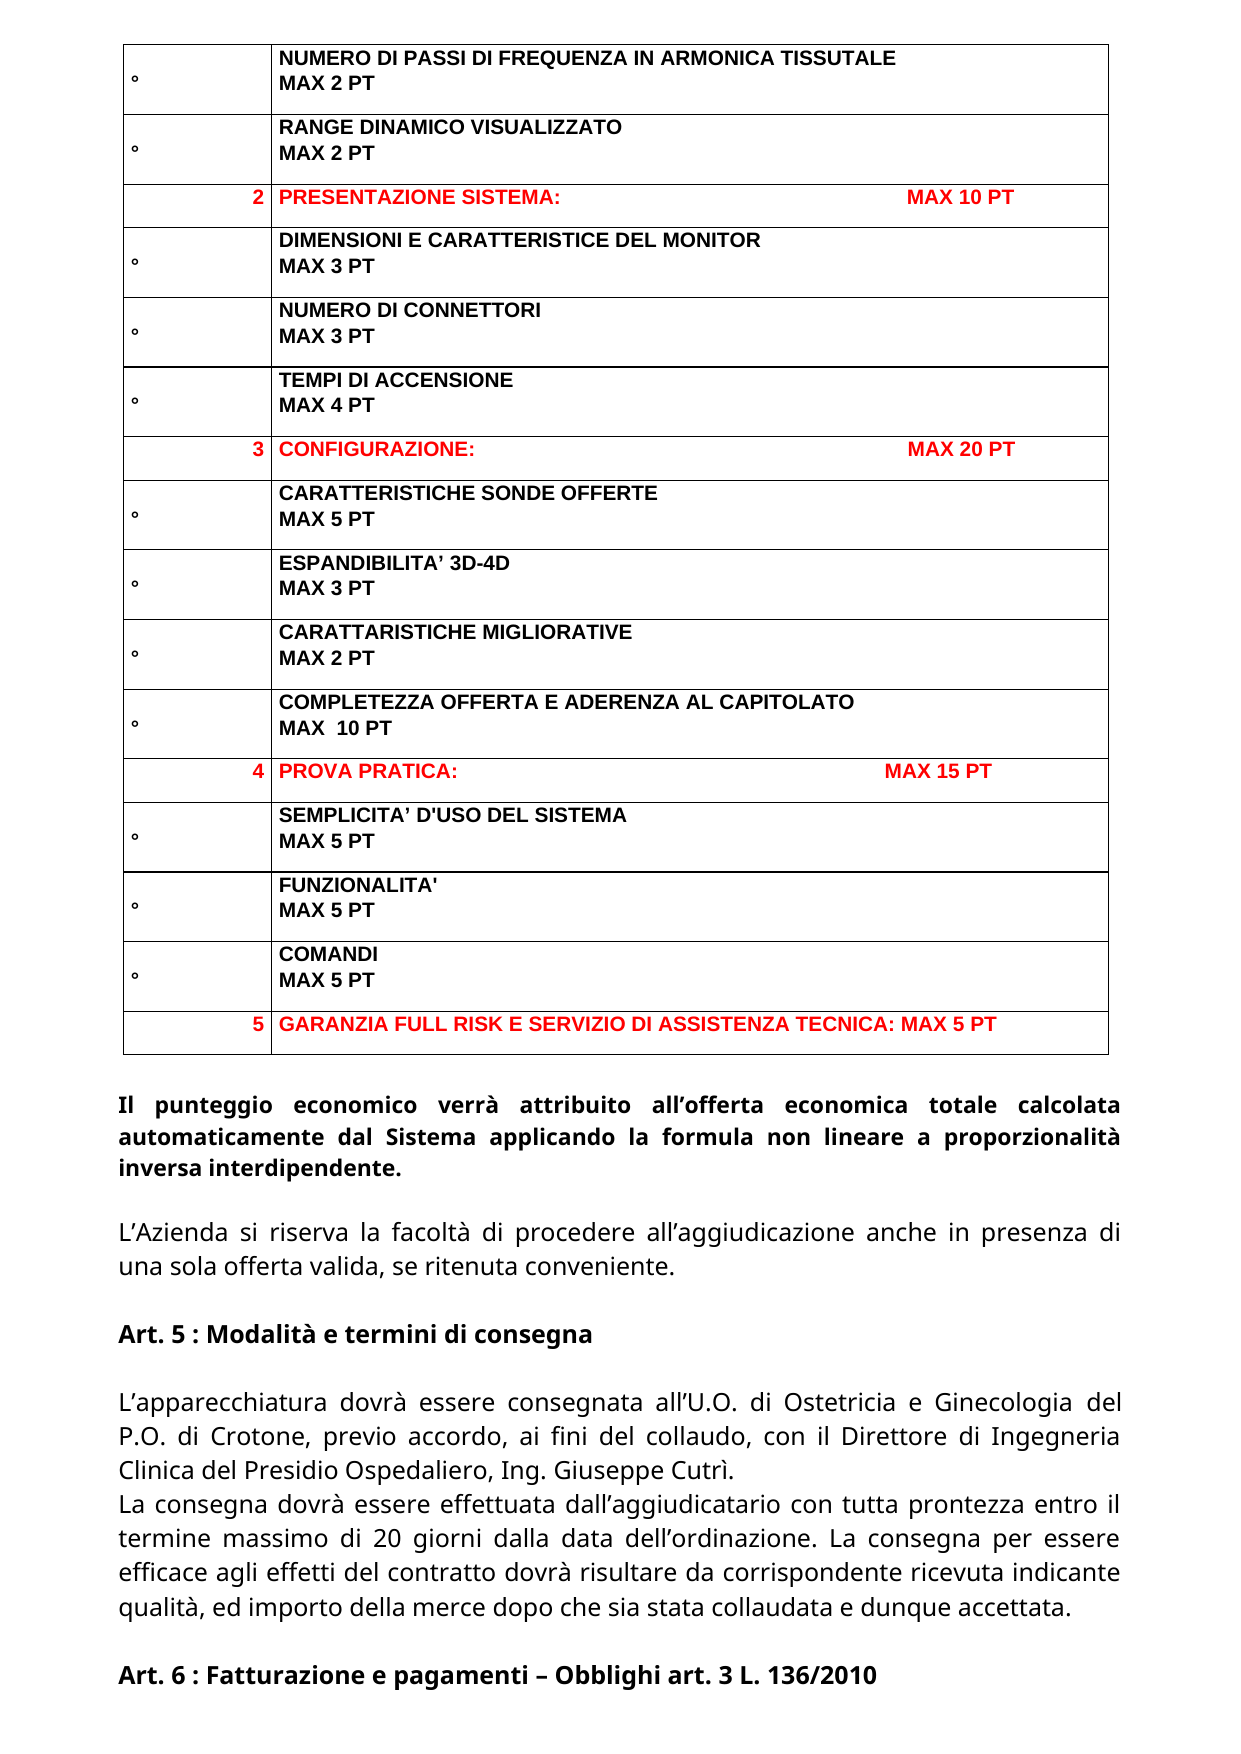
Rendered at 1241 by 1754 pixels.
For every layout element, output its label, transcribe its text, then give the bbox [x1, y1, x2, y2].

table_cell ° [124, 45, 271, 114]
table_cell PROVA PRATICA: MAX 15 PT [272, 759, 1108, 802]
table_cell ESPANDIBILITA’ 3D-4D MAX 3 PT [272, 550, 1108, 619]
table_cell ° [124, 368, 271, 436]
table_cell TEMPI DI ACCENSIONE MAX 4 PT [272, 368, 1108, 436]
table_cell RANGE DINAMICO VISUALIZZATO MAX 2 PT [272, 115, 1108, 183]
text L’Azienda si riserva la facoltà di procedere all’aggiudicazione anche in presenza di una sola offerta valida, se ritenuta conveniente. [118, 1214, 1122, 1283]
table_cell NUMERO DI PASSI DI FREQUENZA IN ARMONICA TISSUTALE MAX 2 PT [272, 45, 1108, 114]
table_cell ° [124, 803, 271, 871]
table_cell ° [124, 942, 271, 1011]
table_cell ° [124, 115, 271, 183]
text Il punteggio economico verrà attribuito all’offerta economica totale calcolata automaticamente dal Sistema applicando la formula non lineare a proporzionalità inversa interdipendente. [118, 1089, 1122, 1183]
table_cell ° [124, 690, 271, 758]
table_cell FUNZIONALITA' MAX 5 PT [272, 873, 1108, 941]
text Art. 6 : Fatturazione e pagamenti – Obblighi art. 3 L. 136/2010 [118, 1657, 1122, 1691]
table_cell CARATTERISTICHE SONDE OFFERTE MAX 5 PT [272, 481, 1108, 549]
table_cell 5 [124, 1012, 271, 1054]
table_cell GARANZIA FULL RISK E SERVIZIO DI ASSISTENZA TECNICA: MAX 5 PT [272, 1012, 1108, 1054]
table_cell CONFIGURAZIONE: MAX 20 PT [272, 437, 1108, 480]
table_cell ° [124, 481, 271, 549]
table_cell CARATTARISTICHE MIGLIORATIVE MAX 2 PT [272, 620, 1108, 688]
table_cell 2 [124, 185, 271, 227]
table_cell ° [124, 550, 271, 619]
table_cell 3 [124, 437, 271, 480]
table_cell SEMPLICITA’ D'USO DEL SISTEMA MAX 5 PT [272, 803, 1108, 871]
table_cell ° [124, 298, 271, 366]
table_cell PRESENTAZIONE SISTEMA: MAX 10 PT [272, 185, 1108, 227]
table_cell COMANDI MAX 5 PT [272, 942, 1108, 1011]
text L’apparecchiatura dovrà essere consegnata all’U.O. di Ostetricia e Ginecologia del P.O. di Crotone, previo accordo, ai fini del collaudo, con il Direttore di Ingegneria Clinica del Presidio Ospedaliero, Ing. Giuseppe Cutrì. [118, 1385, 1122, 1487]
table_cell DIMENSIONI E CARATTERISTICE DEL MONITOR MAX 3 PT [272, 228, 1108, 297]
table_cell COMPLETEZZA OFFERTA E ADERENZA AL CAPITOLATO MAX 10 PT [272, 690, 1108, 758]
text La consegna dovrà essere effettuata dall’aggiudicatario con tutta prontezza entro il termine massimo di 20 giorni dalla data dell’ordinazione. La consegna per essere efficace agli effetti del contratto dovrà risultare da corrispondente ricevuta indicante qualità, ed importo della merce dopo che sia stata collaudata e dunque accettata. [118, 1487, 1122, 1623]
table_cell NUMERO DI CONNETTORI MAX 3 PT [272, 298, 1108, 366]
table_cell ° [124, 228, 271, 297]
table_cell ° [124, 873, 271, 941]
table_cell ° [124, 620, 271, 688]
text Art. 5 : Modalità e termini di consegna [118, 1317, 1122, 1351]
table_cell 4 [124, 759, 271, 802]
